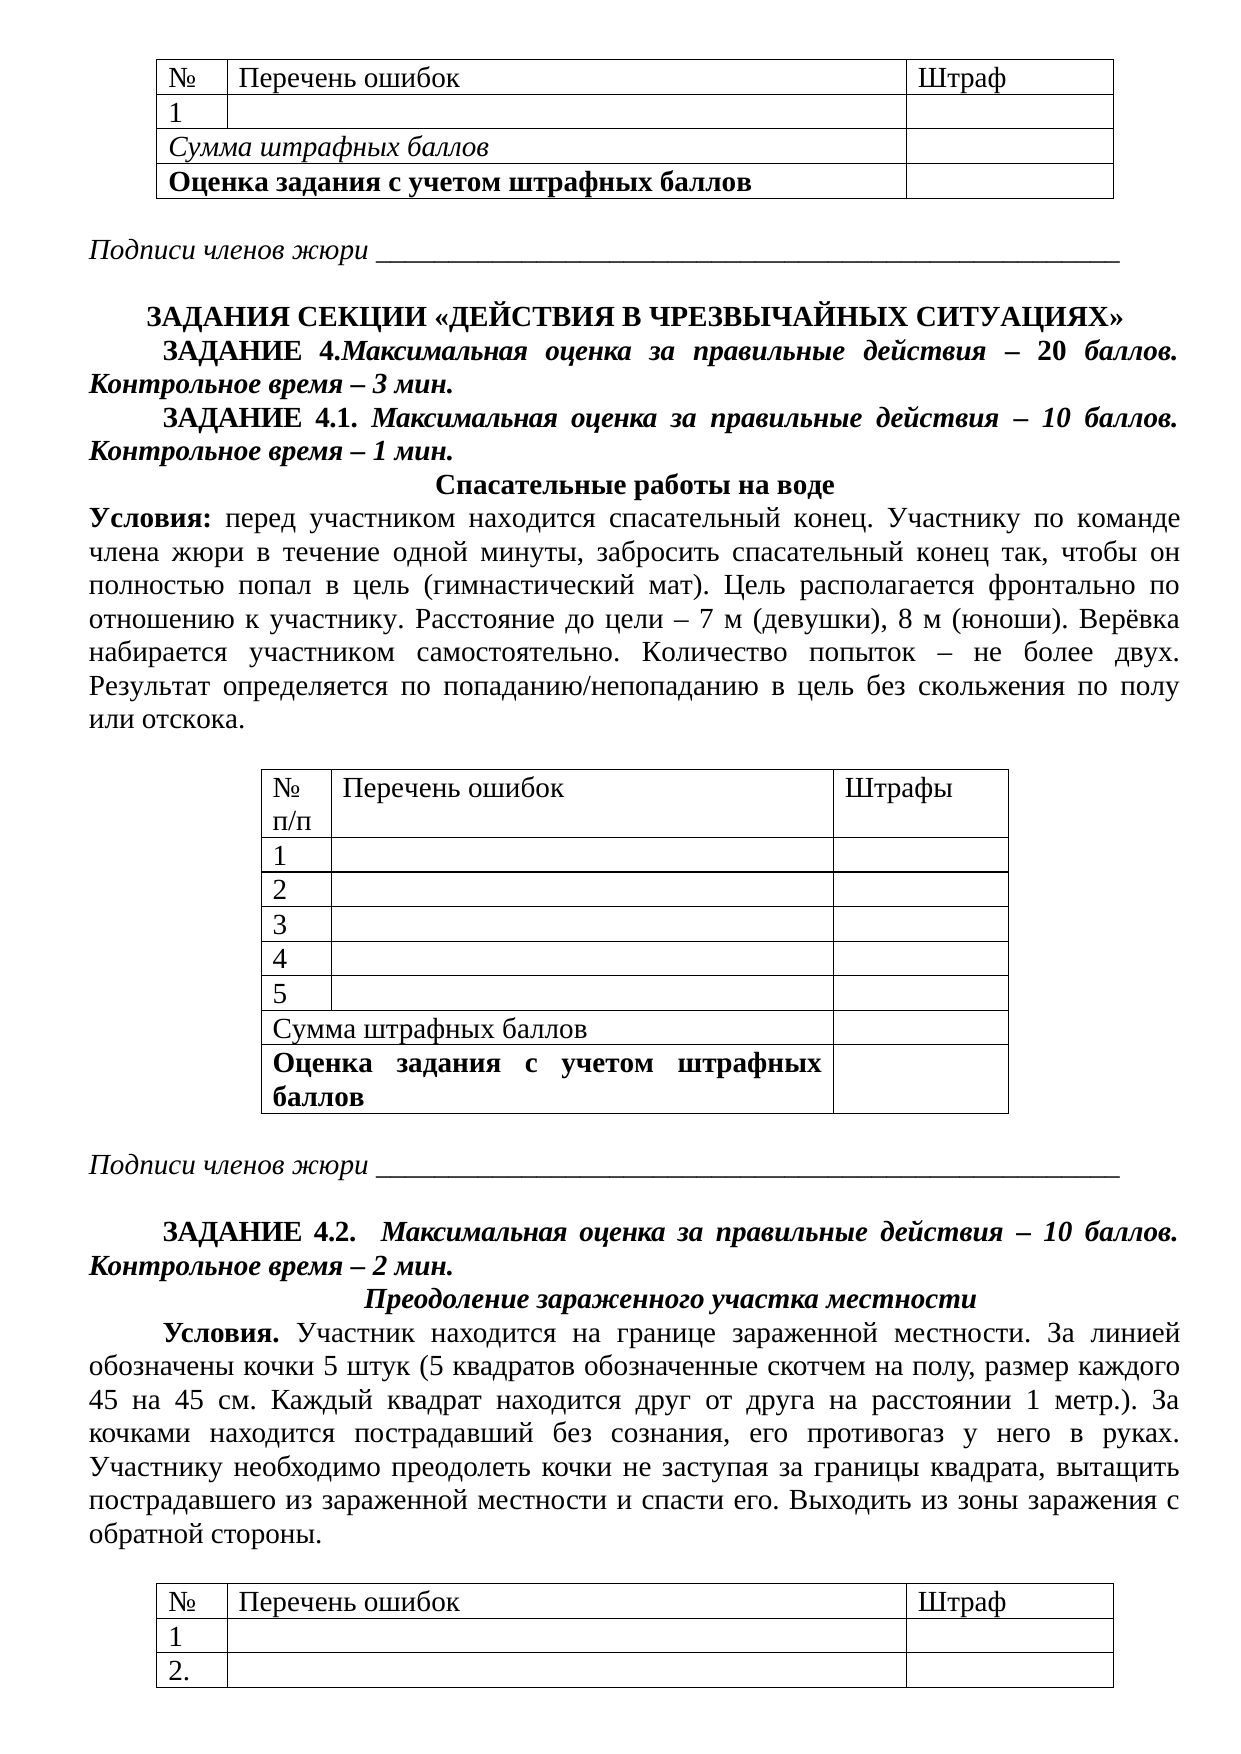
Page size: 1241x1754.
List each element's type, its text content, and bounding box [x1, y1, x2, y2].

table_cell [834, 873, 1008, 906]
table_header № п/п [262, 770, 331, 837]
table_cell 2. [157, 1653, 227, 1687]
table_cell [907, 164, 1113, 197]
table_cell Сумма штрафных баллов [157, 129, 906, 163]
table_header Штрафы [834, 770, 1008, 837]
table_cell [332, 873, 833, 906]
table_cell [907, 129, 1113, 163]
text ЗАДАНИЯ СЕКЦИИ «ДЕЙСТВИЯ В ЧРЕЗВЫЧАЙНЫХ СИТУАЦИЯХ» [89, 299, 1181, 333]
text ЗАДАНИЕ 4.1. Максимальная оценка за правильные действия – 10 баллов. Контрольное время – 1 мин. [89, 400, 1181, 467]
table_cell [228, 95, 906, 128]
text Спасательные работы на воде [89, 467, 1181, 500]
table_cell [332, 907, 833, 941]
text Условия. Участник находится на границе зараженной местности. За линией обозначены кочки 5 штук (5 квадратов обозначенные скотчем на полу, размер каждого 45 на 45 см. Каждый квадрат находится друг от друга на расстоянии 1 метр.). За кочками находится пострадавший без сознания, его противогаз у него в руках. Участнику необходимо преодолеть кочки не заступая за границы квадрата, вытащить пострадавшего из зараженной местности и спасти его. Выходить из зоны заражения с обратной стороны. [89, 1315, 1181, 1549]
table_cell Сумма штрафных баллов [262, 1011, 833, 1044]
table_cell [228, 1619, 906, 1652]
table_header № [157, 1584, 227, 1618]
table_cell [834, 1045, 1008, 1112]
table_cell 4 [262, 942, 331, 975]
table_header Перечень ошибок [228, 1584, 906, 1618]
table_cell [834, 976, 1008, 1010]
text Подписи членов жюри ___________________________________________________ [89, 232, 1181, 266]
table_cell 1 [157, 1619, 227, 1652]
table_header Штраф [907, 60, 1113, 94]
table_cell Оценка задания с учетом штрафных баллов [262, 1045, 833, 1112]
table_cell [834, 907, 1008, 941]
table_cell [228, 1653, 906, 1687]
table_cell [907, 1653, 1113, 1687]
table_header Перечень ошибок [332, 770, 833, 837]
text Условия: перед участником находится спасательный конец. Участнику по команде члена жюри в течение одной минуты, забросить спасательный конец так, чтобы он полностью попал в цель (гимнастический мат). Цель располагается фронтально по отношению к участнику. Расстояние до цели – 7 м (девушки), 8 м (юноши). Верёвка набирается участником самостоятельно. Количество попыток – не более двух. Результат определяется по попаданию/непопаданию в цель без скольжения по полу или отскока. [89, 500, 1181, 735]
text ЗАДАНИЕ 4.Максимальная оценка за правильные действия – 20 баллов. Контрольное время – 3 мин. [89, 333, 1181, 400]
table_cell 1 [262, 838, 331, 871]
table_cell [332, 976, 833, 1010]
text Преодоление зараженного участка местности [89, 1281, 1181, 1315]
table_header № [157, 60, 227, 94]
table_cell 5 [262, 976, 331, 1010]
table_cell 3 [262, 907, 331, 941]
table_cell [332, 838, 833, 871]
table_cell [332, 942, 833, 975]
table_cell 2 [262, 873, 331, 906]
table_cell [834, 1011, 1008, 1044]
table_cell [834, 942, 1008, 975]
table_cell [907, 1619, 1113, 1652]
table_cell [834, 838, 1008, 871]
text ЗАДАНИЕ 4.2. Максимальная оценка за правильные действия – 10 баллов. Контрольное время – 2 мин. [89, 1214, 1181, 1281]
table_header Перечень ошибок [228, 60, 906, 94]
table_cell [907, 95, 1113, 128]
table_cell Оценка задания с учетом штрафных баллов [157, 164, 906, 197]
table_header Штраф [907, 1584, 1113, 1618]
table_cell 1 [157, 95, 227, 128]
text Подписи членов жюри ___________________________________________________ [89, 1147, 1181, 1181]
